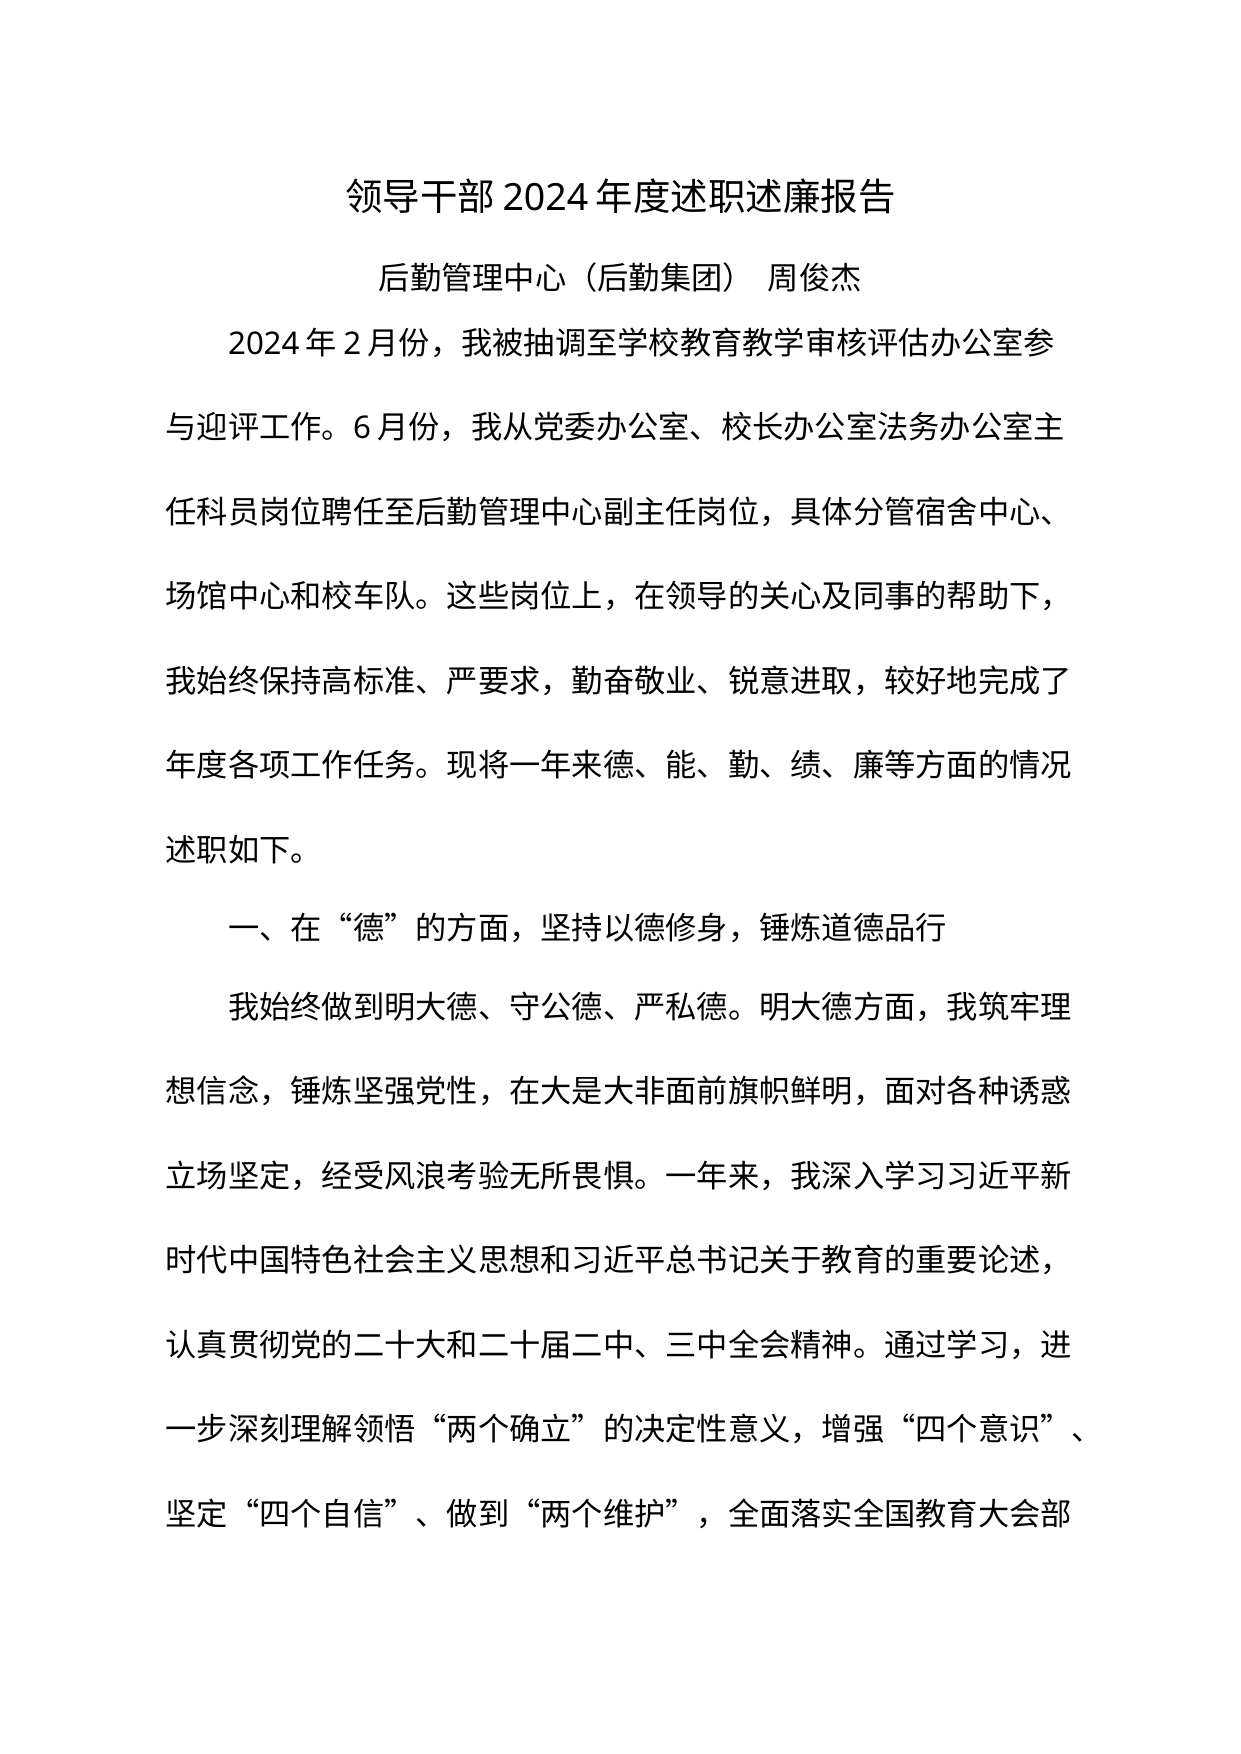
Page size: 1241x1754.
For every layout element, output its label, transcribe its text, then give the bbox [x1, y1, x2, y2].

subtitle 一、在“德”的方面，坚持以德修身，锤炼道德品行 [165, 894, 1075, 959]
text 领导干部2024年度述职述廉报告 [165, 162, 1075, 227]
text 2024年2月份，我被抽调至学校教育教学审核评估办公室参与迎评工作。6月份，我从党委办公室、校长办公室法务办公室主任科员岗位聘任至后勤管理中心副主任岗位，具体分管宿舍中心、场馆中心和校车队。这些岗位上，在领导的关心及同事的帮助下，我始终保持高标准、严要求，勤奋敬业、锐意进取，较好地完成了年度各项工作任务。现将一年来德、能、勤、绩、廉等方面的情况述职如下。 [165, 308, 1075, 880]
text 后勤管理中心（后勤集团） 周俊杰 [165, 243, 1075, 308]
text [165, 972, 1075, 1544]
